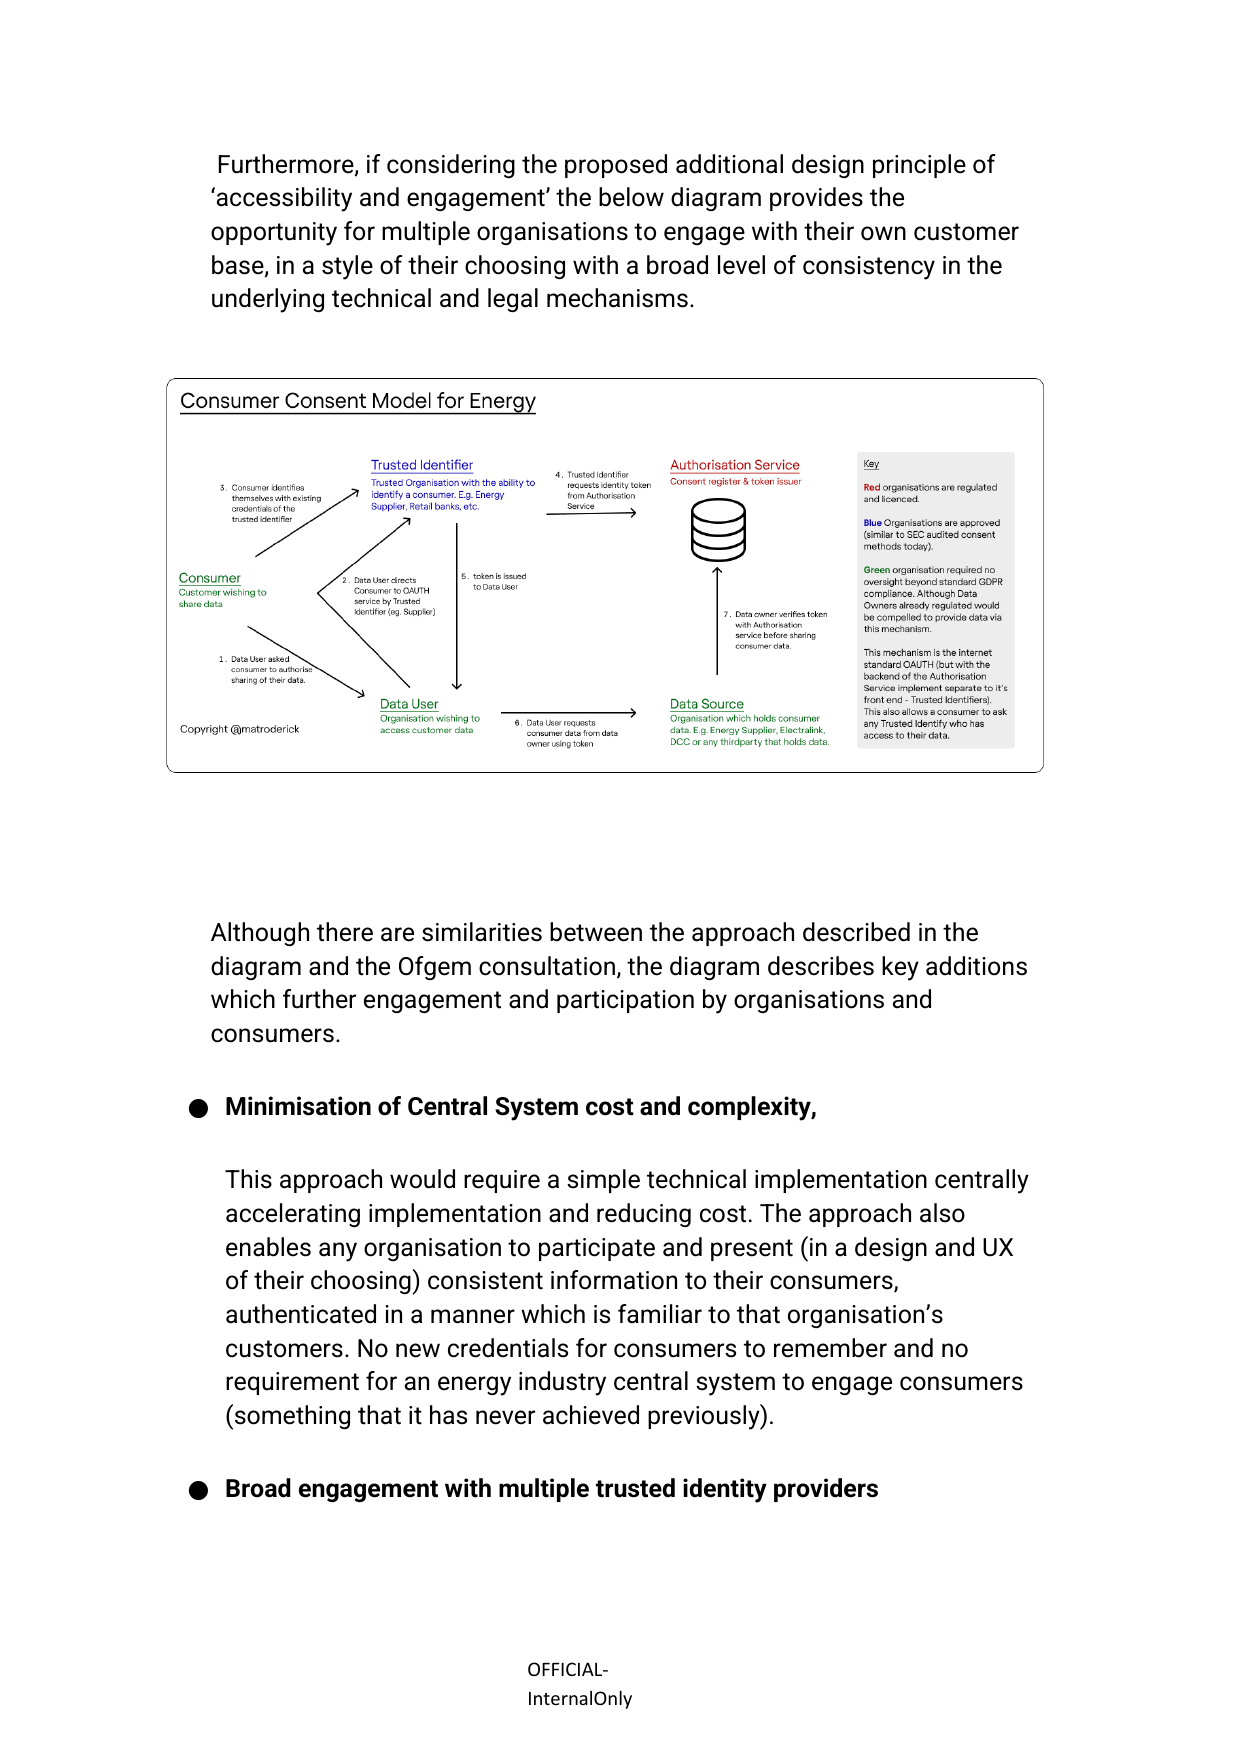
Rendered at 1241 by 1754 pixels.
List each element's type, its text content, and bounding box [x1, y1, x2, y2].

list Minimisation of Central System cost and complexity, [187, 1092, 1030, 1122]
list Broad engagement with multiple trusted identity providers [187, 1474, 1030, 1503]
text This approach would require a simple technical implementation centrally accelerating implementation and reducing cost. The approach also enables any organisation to participate and present (in a design and UX of their choosing) consistent information to their consumers, authenticated in a manner which is familiar to that organisation’s customers. No new credentials for consumers to remember and no requirement for an energy industry central system to engage consumers (something that it has never achieved previously). [225, 1166, 1030, 1430]
picture [161, 371, 1049, 778]
text Furthermore, if considering the proposed additional design principle of ‘accessibility and engagement’ the below diagram provides the opportunity for multiple organisations to engage with their own customer base, in a style of their choosing with a broad level of consistency in the underlying technical and legal mechanisms. [210, 150, 1030, 314]
text Although there are similarities between the approach described in the diagram and the Ofgem consultation, the diagram describes key additions which further engagement and participation by organisations and consumers. [210, 918, 1030, 1048]
